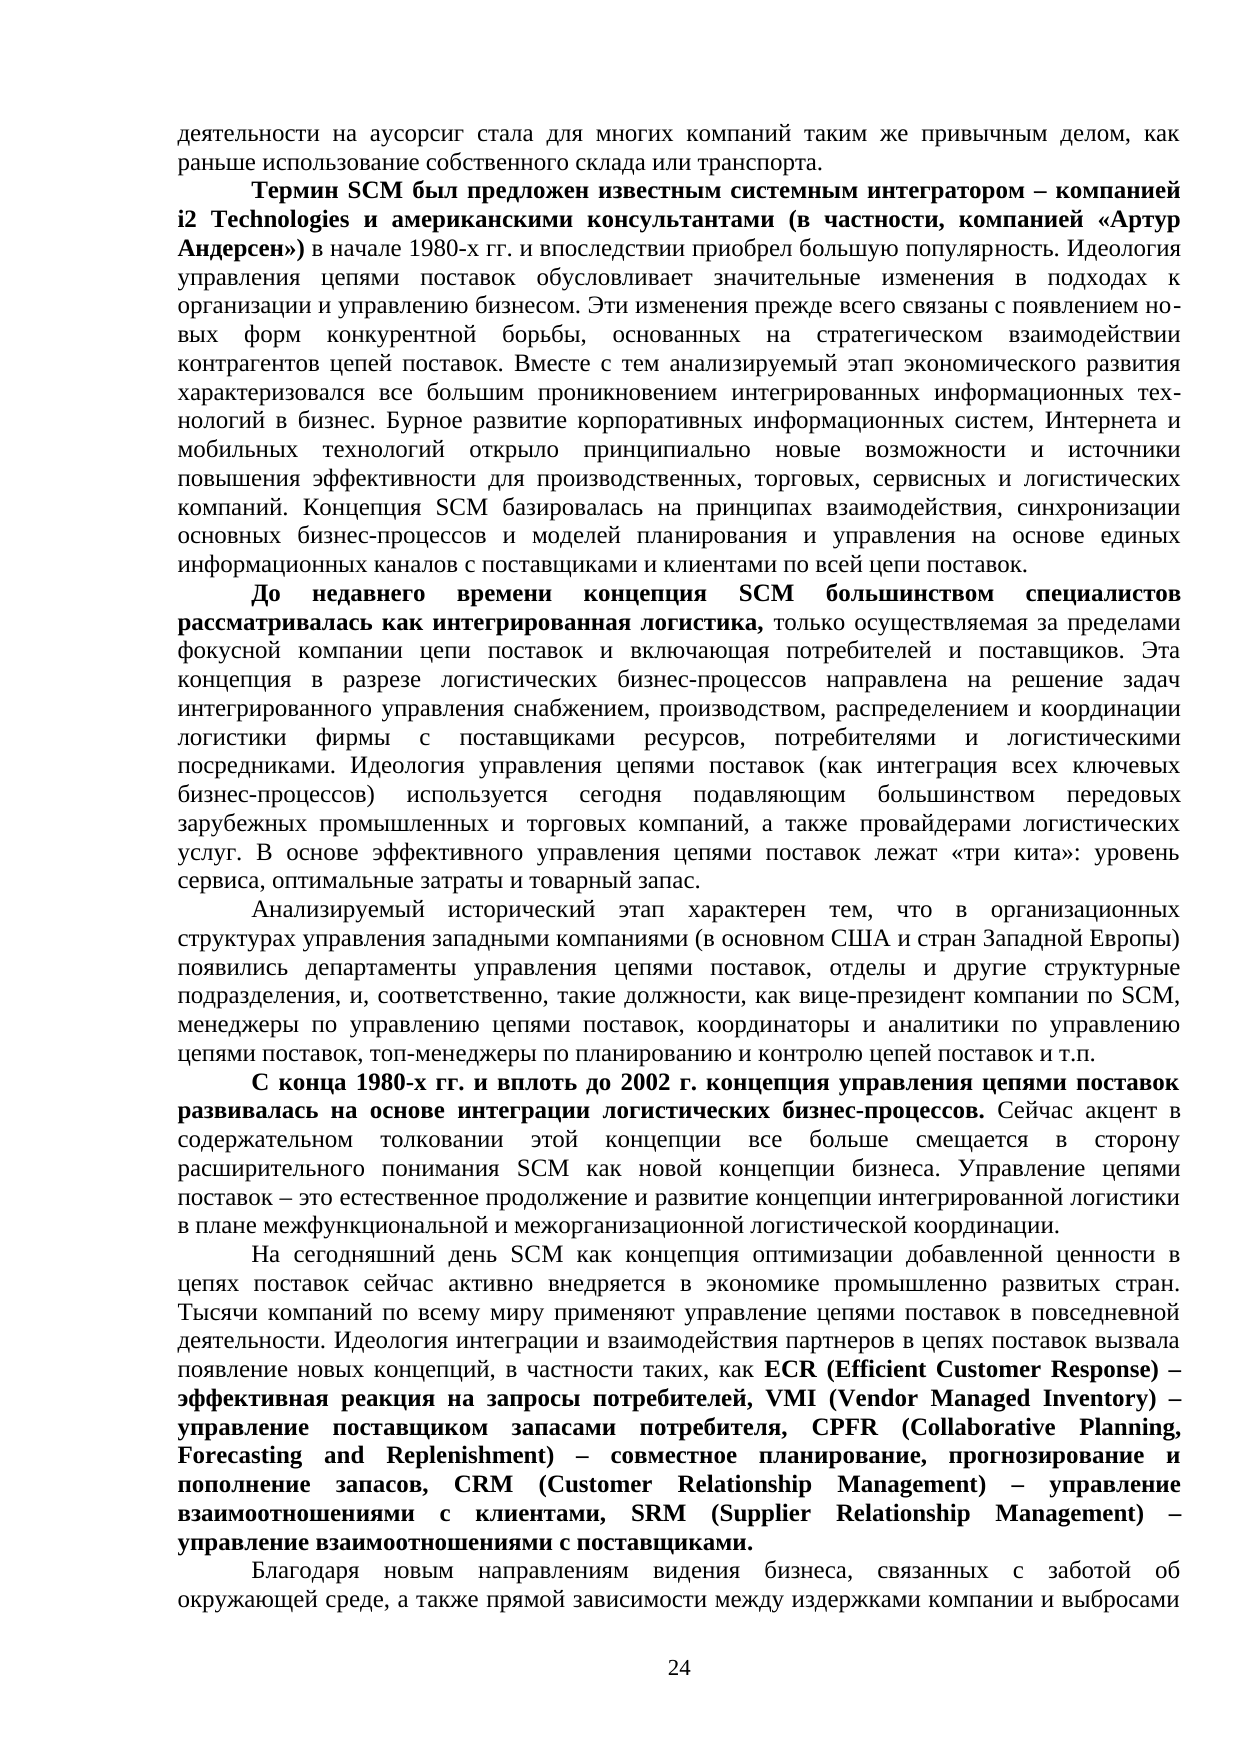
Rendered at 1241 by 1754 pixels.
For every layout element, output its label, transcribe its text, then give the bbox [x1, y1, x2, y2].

text С конца 1980-х гг. и вплоть до 2002 г. концепция управления цепями поставок развивалась на основе интеграции логистических бизнес-процессов. Сейчас акцент в содержательном толковании этой концепции все больше смещается в сторону расширительного понимания SCM как новой концепции бизнеса. Управление цепями поставок – это естественное продолжение и развитие концепции интегрированной логистики в плане межфункциональной и межорганизационной логистической координации. [177, 1067, 1181, 1239]
text Термин SCM был предложен известным системным интегратором – компанией i2 Technologies и американскими консультантами (в частности, компанией «Артур Андерсен») в начале 1980-х гг. и впоследствии приобрел большую популярность. Идеология управления цепями поставок обусловливает значительные изменения в подходах к организации и управлению бизнесом. Эти изменения прежде всего связаны с появлением новых форм конкурентной борьбы, основанных на стратегическом взаимодействии контрагентов цепей поставок. Вместе с тем анализируемый этап экономического развития характеризовался все большим проникновением интегрированных информационных технологий в бизнес. Бурное развитие корпоративных информационных систем, Интернета и мобильных технологий открыло принципиально новые возможности и источники повышения эффективности для производственных, торговых, сервисных и логистических компаний. Концепция SCM базировалась на принципах взаимодействия, синхронизации основных бизнес-процессов и моделей планирования и управления на основе единых информационных каналов с поставщиками и клиентами по всей цепи поставок. [177, 176, 1181, 578]
text До недавнего времени концепция SCM большинством специалистов рассматривалась как интегрированная логистика, только осуществляемая за пределами фокусной компании цепи поставок и включающая потребителей и поставщиков. Эта концепция в разрезе логистических бизнес-процессов направлена на решение задач интегрированного управления снабжением, производством, распределением и координации логистики фирмы с поставщиками ресурсов, потребителями и логистическими посредниками. Идеология управления цепями поставок (как интеграция всех ключевых бизнес-процессов) используется сегодня подавляющим большинством передовых зарубежных промышленных и торговых компаний, а также провайдерами логистических услуг. В основе эффективного управления цепями поставок лежат «три кита»: уровень сервиса, оптимальные затраты и товарный запас. [177, 578, 1181, 894]
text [177, 1556, 1181, 1613]
text Анализируемый исторический этап характерен тем, что в организационных структурах управления западными компаниями (в основном США и стран Западной Европы) появились департаменты управления цепями поставок, отделы и другие структурные подразделения, и, соответственно, такие должности, как вице-президент компании по SCM, менеджеры по управлению цепями поставок, координаторы и аналитики по управлению цепями поставок, топ-менеджеры по планированию и контролю цепей поставок и т.п. [177, 894, 1181, 1067]
text На сегодняшний день SCM как концепция оптимизации добавленной ценности в цепях поставок сейчас активно внедряется в экономике промышленно развитых стран. Тысячи компаний по всему миру применяют управление цепями поставок в повседневной деятельности. Идеология интеграции и взаимодействия партнеров в цепях поставок вызвала появление новых концепций, в частности таких, как ECR (Efficient Customer Response) – эффективная реакция на запросы потребителей, VMI (Vendor Managed Inventory) – управление поставщиком запасами потребителя, CPFR (Collaborative Planning, Forecasting and Replenishment) – совместное планирование, прогнозирование и пополнение запасов, CRM (Customer Relationship Management) – управление взаимоотношениями с клиентами, SRM (Supplier Relationship Management) – управление взаимоотношениями с поставщиками. [177, 1239, 1181, 1556]
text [177, 118, 1181, 176]
